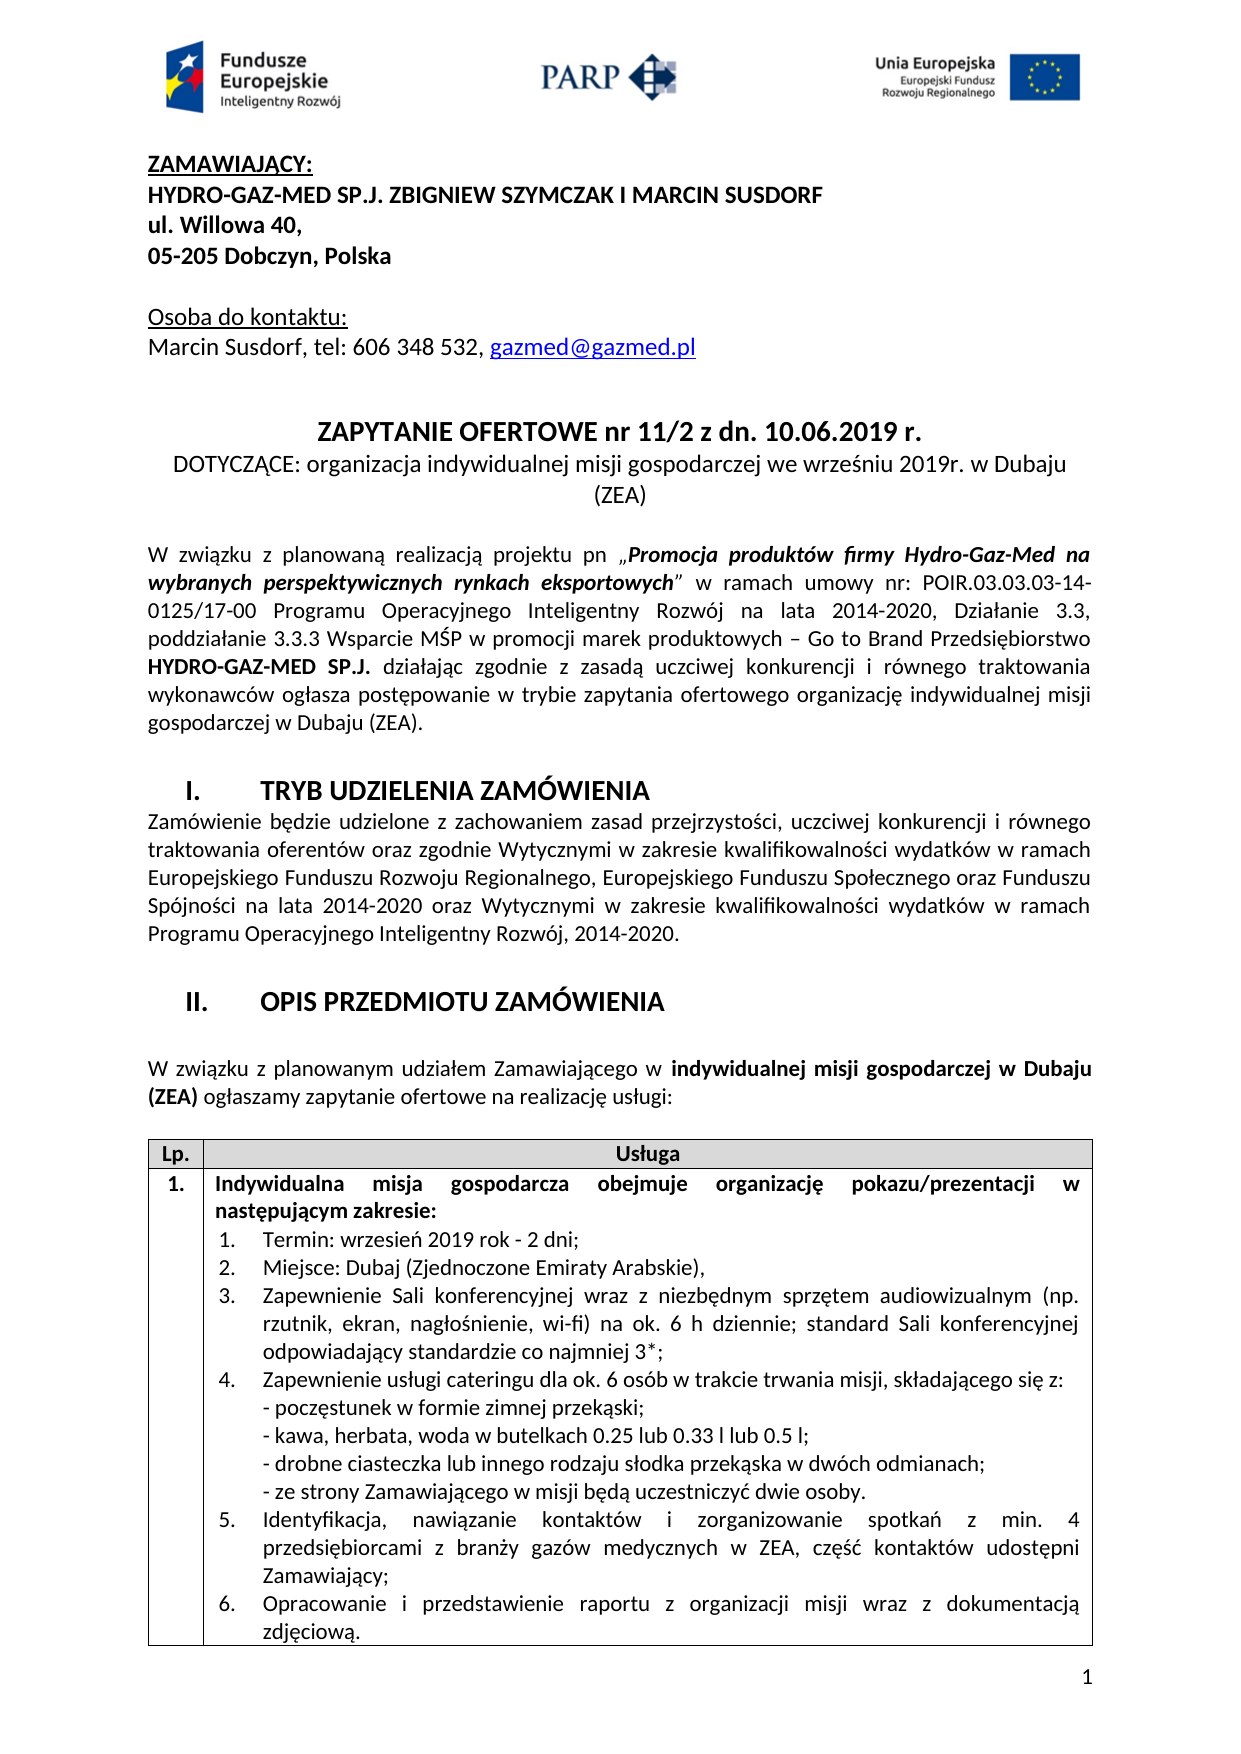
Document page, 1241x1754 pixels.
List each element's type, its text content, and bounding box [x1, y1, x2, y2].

table_cell 1. [149, 1169, 203, 1645]
text Osoba do kontaktu: [148, 301, 1092, 332]
list TRYB UDZIELENIA ZAMÓWIENIA [185, 772, 1092, 807]
text Zamówienie będzie udzielone z zachowaniem zasad przejrzystości, uczciwej konkurencji i równego traktowania oferentów oraz zgodnie Wytycznymi w zakresie kwalifikowalności wydatków w ramach Europejskiego Funduszu Rozwoju Regionalnego, Europejskiego Funduszu Społecznego oraz Funduszu Spójności na lata 2014-2020 oraz Wytycznymi w zakresie kwalifikowalności wydatków w ramach Programu Operacyjnego Inteligentny Rozwój, 2014-2020. [148, 807, 1092, 948]
text ZAPYTANIE OFERTOWE nr 11/2 z dn. 10.06.2019 r. [148, 413, 1092, 448]
list OPIS PRZEDMIOTU ZAMÓWIENIA [185, 983, 1092, 1019]
text Marcin Susdorf, tel: 606 348 532, gazmed@gazmed.pl [148, 332, 1092, 362]
text HYDRO-GAZ-MED SP.J. ZBIGNIEW SZYMCZAK I MARCIN SUSDORF [148, 179, 1092, 209]
text ZAMAWIAJĄCY: [148, 148, 1092, 179]
text DOTYCZĄCE: organizacja indywidualnej misji gospodarczej we wrześniu 2019r. w Dubaju (ZEA) [148, 448, 1092, 509]
table_header Lp. [149, 1140, 203, 1168]
text W związku z planowanym udziałem Zamawiającego w indywidualnej misji gospodarczej w Dubaju (ZEA) ogłaszamy zapytanie ofertowe na realizację usługi: [148, 1054, 1092, 1111]
text W związku z planowaną realizacją projektu pn „Promocja produktów firmy Hydro-Gaz-Med na wybranych perspektywicznych rynkach eksportowych” w ramach umowy nr: POIR.03.03.03-14-0125/17-00 Programu Operacyjnego Inteligentny Rozwój na lata 2014-2020, Działanie 3.3, poddziałanie 3.3.3 Wsparcie MŚP w promocji marek produktowych – Go to Brand Przedsiębiorstwo HYDRO-GAZ-MED SP.J. działając zgodnie z zasadą uczciwej konkurencji i równego traktowania wykonawców ogłasza postępowanie w trybie zapytania ofertowego organizację indywidualnej misji gospodarczej w Dubaju (ZEA). [148, 540, 1092, 736]
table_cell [204, 1169, 1092, 1645]
text 05-205 Dobczyn, Polska [148, 240, 1092, 271]
picture [150, 35, 1090, 121]
text ul. Willowa 40, [148, 209, 1092, 240]
table_header Usługa [204, 1140, 1092, 1168]
